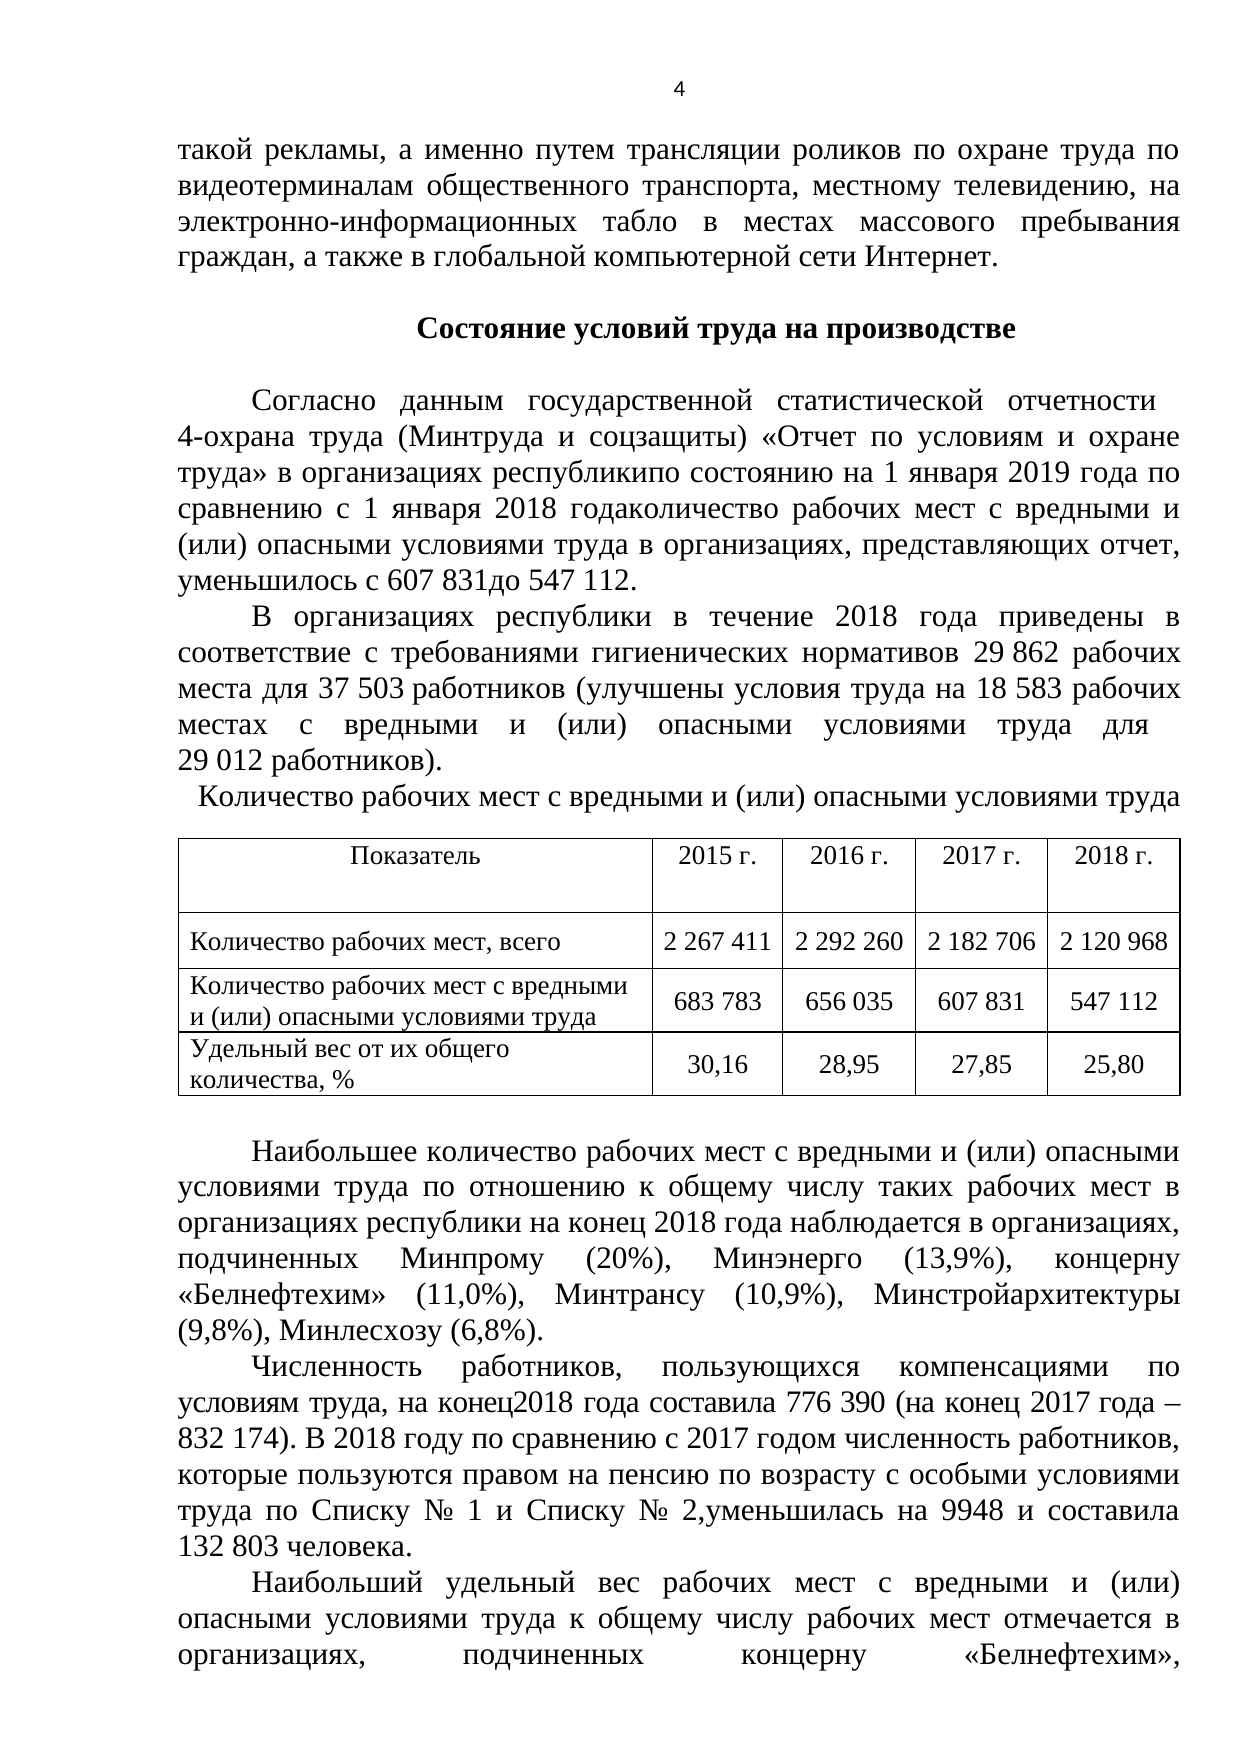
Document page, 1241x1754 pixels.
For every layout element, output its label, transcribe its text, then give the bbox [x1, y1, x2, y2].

table_cell 683 783 [653, 969, 782, 1031]
table_header 2015 г. [653, 839, 782, 912]
table_cell 2 182 706 [916, 913, 1047, 968]
text Согласно данным государственной статистической отчетности 4-охрана труда (Минтруда и соцзащиты) «Отчет по условиям и охране труда» в организациях республикипо состоянию на 1 января 2019 года по сравнению с 1 января 2018 годаколичество рабочих мест с вредными и (или) опасными условиями труда в организациях, представляющих отчет, уменьшилось с 607 831до 547 112. [177, 381, 1181, 597]
table_cell Количество рабочих мест с вредными и (или) опасными условиями труда [179, 969, 652, 1031]
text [177, 130, 1181, 274]
table_cell 656 035 [783, 969, 915, 1031]
table_cell 28,95 [783, 1033, 915, 1095]
text Состояние условий труда на производстве [177, 309, 1181, 346]
table_cell Количество рабочих мест, всего [179, 913, 652, 968]
table_cell 547 112 [1048, 969, 1179, 1031]
table_cell 27,85 [916, 1033, 1047, 1095]
table_cell 2 292 260 [783, 913, 915, 968]
text В организациях республики в течение 2018 года приведены в соответствие с требованиями гигиенических нормативов 29 862 рабочих места для 37 503 работников (улучшены условия труда на 18 583 рабочих местах с вредными и (или) опасными условиями труда для 29 012 работников). [177, 597, 1181, 777]
table_cell 2 120 968 [1048, 913, 1179, 968]
text Наибольшее количество рабочих мест с вредными и (или) опасными условиями труда по отношению к общему числу таких рабочих мест в организациях республики на конец 2018 года наблюдается в организациях, подчиненных Минпрому (20%), Минэнерго (13,9%), концерну «Белнефтехим» (11,0%), Минтрансу (10,9%), Минстройархитектуры (9,8%), Минлесхозу (6,8%). [177, 1132, 1181, 1347]
table_cell 25,80 [1048, 1033, 1179, 1095]
text Количество рабочих мест с вредными и (или) опасными условиями труда [177, 777, 1181, 813]
table_cell 30,16 [653, 1033, 782, 1095]
text Численность работников, пользующихся компенсациями по условиям труда, на конец2018 года составила 776 390 (на конец 2017 года – 832 174). В 2018 году по сравнению с 2017 годом численность работников, которые пользуются правом на пенсию по возрасту с особыми условиями труда по Списку № 1 и Списку № 2,уменьшилась на 9948 и составила 132 803 человека. [177, 1347, 1181, 1563]
table_header Показатель [179, 839, 652, 912]
table_cell Удельный вес от их общего количества, % [179, 1033, 652, 1095]
table_header 2018 г. [1048, 839, 1179, 912]
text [177, 1563, 1181, 1671]
table_cell 607 831 [916, 969, 1047, 1031]
table_header 2017 г. [916, 839, 1047, 912]
table_cell 2 267 411 [653, 913, 782, 968]
table_header 2016 г. [783, 839, 915, 912]
